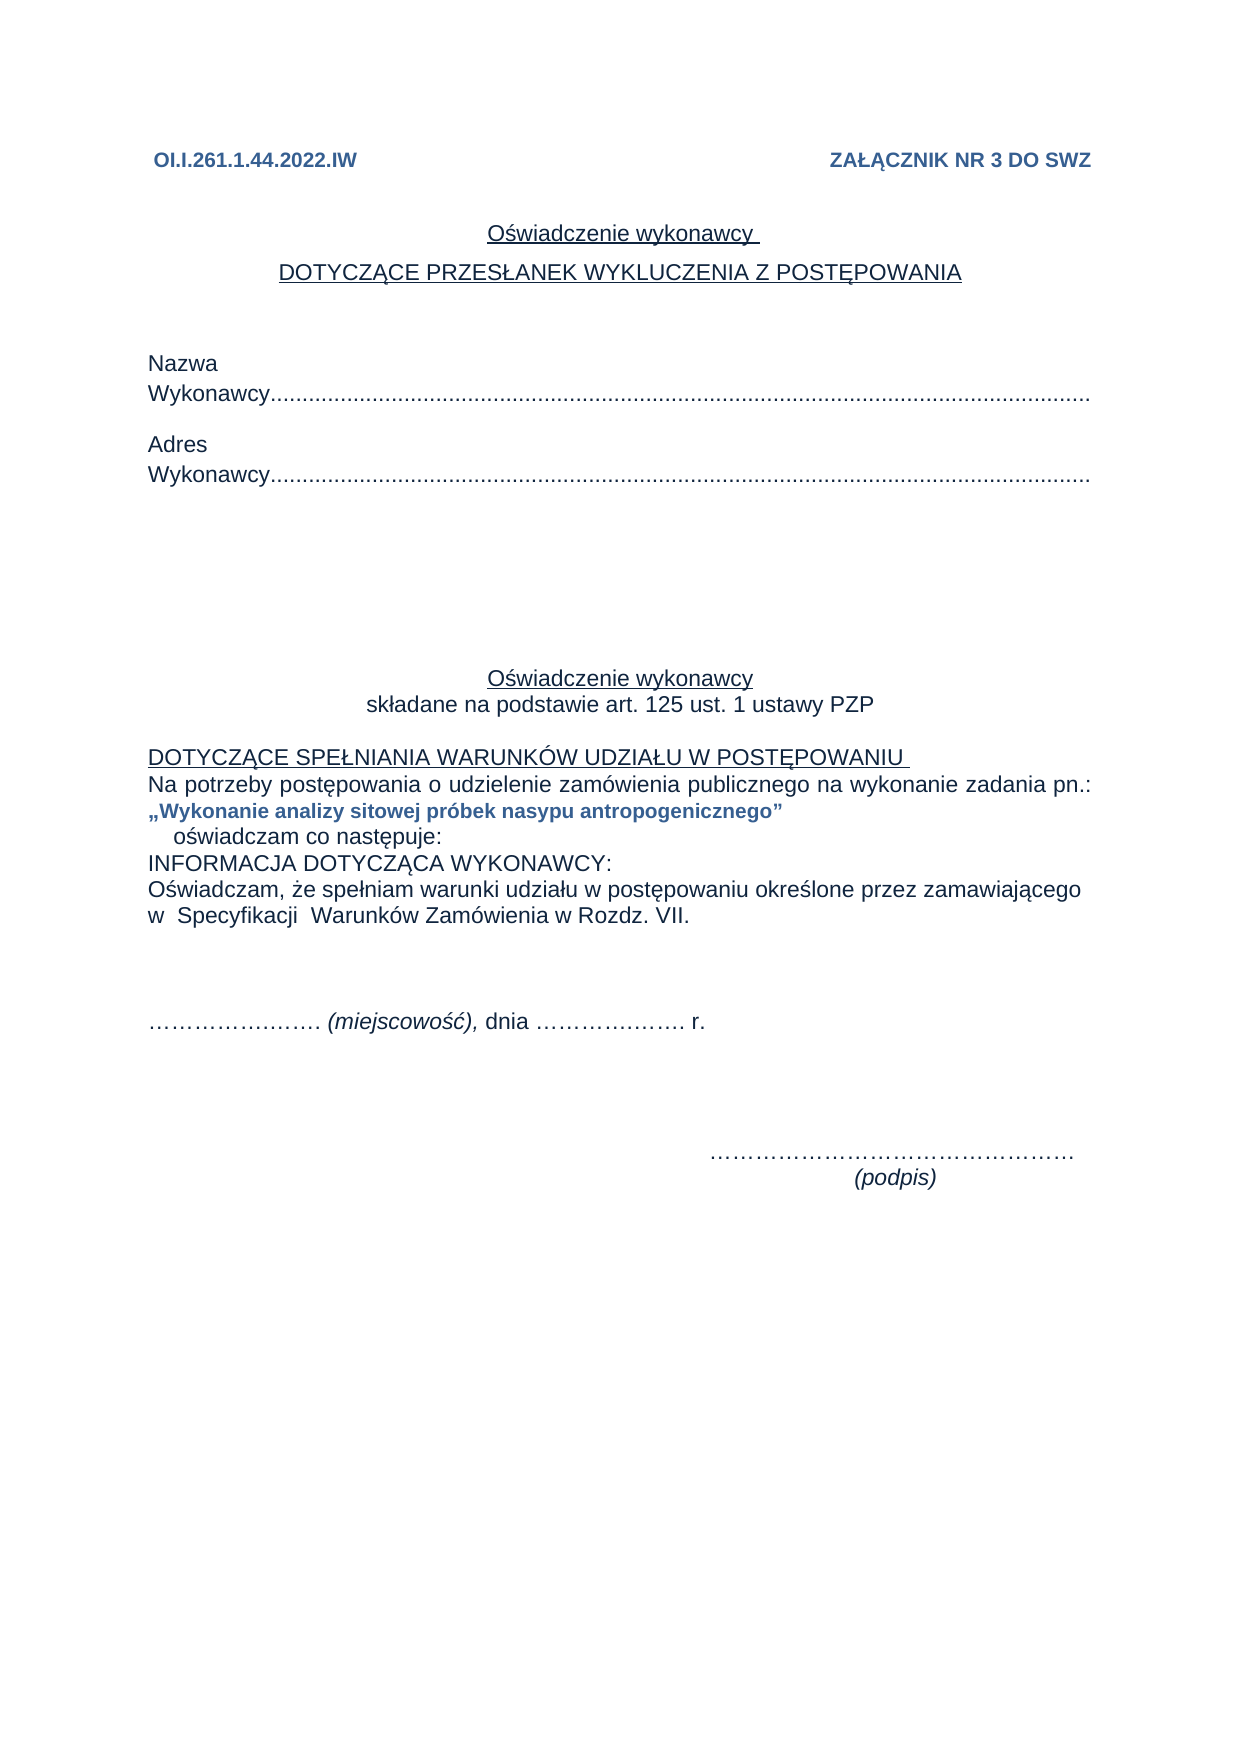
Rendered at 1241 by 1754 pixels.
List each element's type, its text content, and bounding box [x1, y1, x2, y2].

text Oświadczenie wykonawcy [148, 219, 1093, 246]
text Na potrzeby postępowania o udzielenie zamówienia publicznego na wykonanie zadania pn.: „Wykonanie analizy sitowej próbek nasypu antropogenicznego” [148, 771, 1093, 823]
text DOTYCZĄCE PRZESŁANEK WYKLUCZENIA Z POSTĘPOWANIA [148, 259, 1093, 285]
text ………………………………………… [620, 1112, 1093, 1164]
text Adres Wykonawcy................................................................................................................................. [148, 431, 1093, 487]
text składane na podstawie art. 125 ust. 1 ustawy PZP [148, 691, 1093, 718]
text DOTYCZĄCE SPEŁNIANIA WARUNKÓW UDZIAŁU W POSTĘPOWANIU [148, 744, 1093, 771]
text oświadczam co następuje: [148, 823, 1093, 849]
text (podpis) [148, 1164, 1093, 1190]
text OI.I.261.1.44.2022.IW ZAŁĄCZNIK NR 3 DO SWZ [148, 148, 1093, 172]
text …………….……. (miejscowość), dnia ………….……. r. [148, 1008, 1093, 1034]
text Nazwa Wykonawcy................................................................................................................................. [148, 349, 1093, 406]
text Oświadczenie wykonawcy [148, 665, 1093, 691]
text Oświadczam, że spełniam warunki udziału w postępowaniu określone przez zamawiającego w Specyfikacji Warunków Zamówienia w Rozdz. VII. [148, 876, 1093, 929]
text INFORMACJA DOTYCZĄCA WYKONAWCY: [148, 849, 1093, 876]
